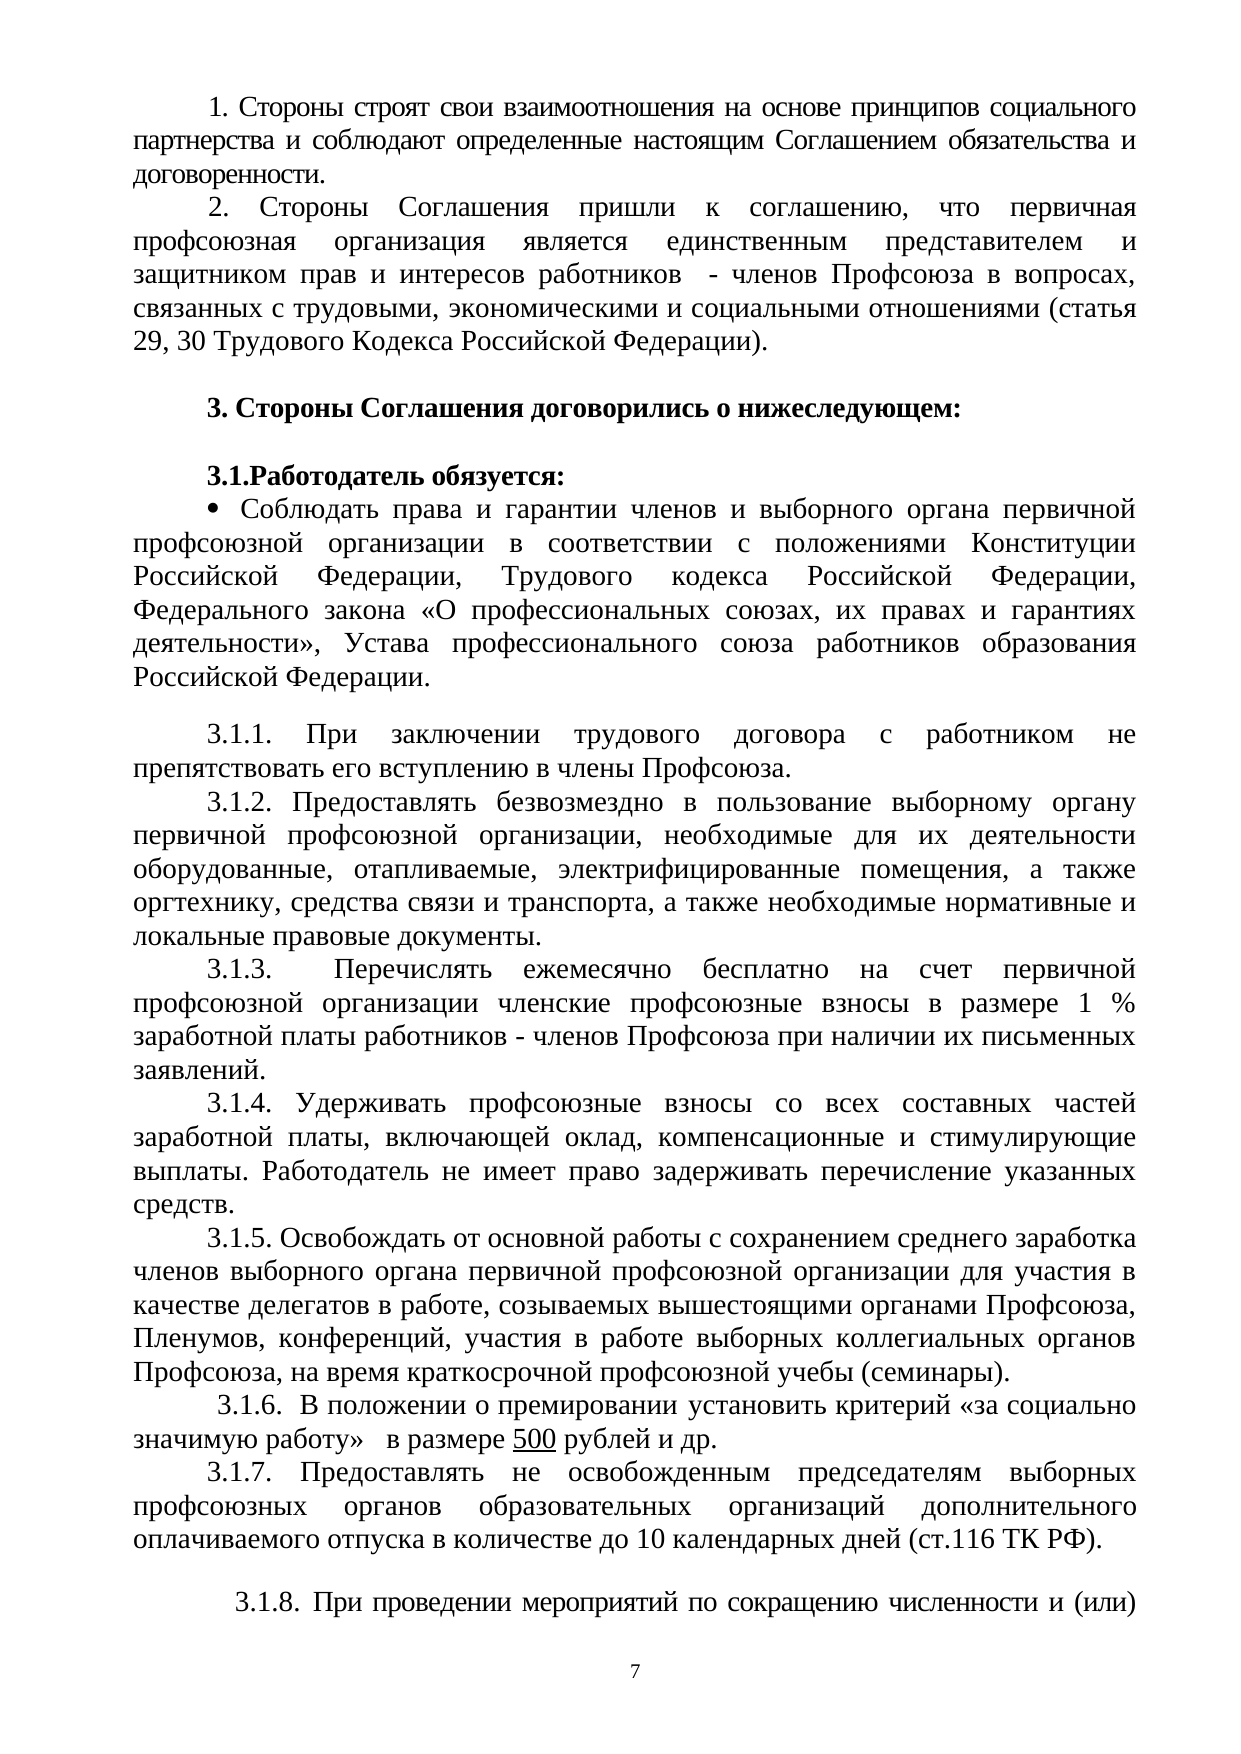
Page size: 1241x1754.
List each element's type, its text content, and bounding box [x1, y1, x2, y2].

text 3. Стороны Соглашения договорились о нижеследующем: [133, 391, 1137, 424]
text 3.1.7. Предоставлять не освобожденным председателям выборных профсоюзных органов образовательных организаций дополнительного оплачиваемого отпуска в количестве до 10 календарных дней (ст.116 ТК РФ). [133, 1454, 1137, 1555]
list 1. Стороны строят свои взаимоотношения на основе принципов социального партнерства и соблюдают определенные настоящим Соглашением обязательства и договоренности. [133, 89, 1137, 189]
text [133, 1584, 1137, 1617]
text 3.1.Работодатель обязуется: [133, 458, 1137, 491]
list Соблюдать права и гарантии членов и выборного органа первичной профсоюзной организации в соответствии с положениями Конституции Российской Федерации, Трудового кодекса Российской Федерации, Федерального закона «О профессиональных союзах, их правах и гарантиях деятельности», Устава профессионального союза работников образования Российской Федерации. [133, 491, 1137, 692]
text 3.1.5. Освобождать от основной работы с сохранением среднего заработка членов выборного органа первичной профсоюзной организации для участия в качестве делегатов в работе, созываемых вышестоящими органами Профсоюза, Пленумов, конференций, участия в работе выборных коллегиальных органов Профсоюза, на время краткосрочной профсоюзной учебы (семинары). [133, 1220, 1137, 1387]
text 3.1.2. Предоставлять безвозмездно в пользование выборному органу первичной профсоюзной организации, необходимые для их деятельности оборудованные, отапливаемые, электрифицированные помещения, а также оргтехнику, средства связи и транспорта, а также необходимые нормативные и локальные правовые документы. [133, 784, 1137, 951]
text 2. Стороны Соглашения пришли к соглашению, что первичная профсоюзная организация является единственным представителем и защитником прав и интересов работников - членов Профсоюза в вопросах, связанных с трудовыми, экономическими и социальными отношениями (статья 29, 30 Трудового Кодекса Российской Федерации). [133, 189, 1137, 357]
text 3.1.6. В положении о премировании установить критерий «за социально значимую работу» в размере 500 рублей и др. [133, 1387, 1137, 1454]
text 3.1.1. При заключении трудового договора с работником не препятствовать его вступлению в члены Профсоюза. [133, 717, 1137, 784]
text 3.1.3. Перечислять ежемесячно бесплатно на счет первичной профсоюзной организации членские профсоюзные взносы в размере 1 % заработной платы работников - членов Профсоюза при наличии их письменных заявлений. [133, 951, 1137, 1086]
text 3.1.4. Удерживать профсоюзные взносы со всех составных частей заработной платы, включающей оклад, компенсационные и стимулирующие выплаты. Работодатель не имеет право задерживать перечисление указанных средств. [133, 1086, 1137, 1220]
